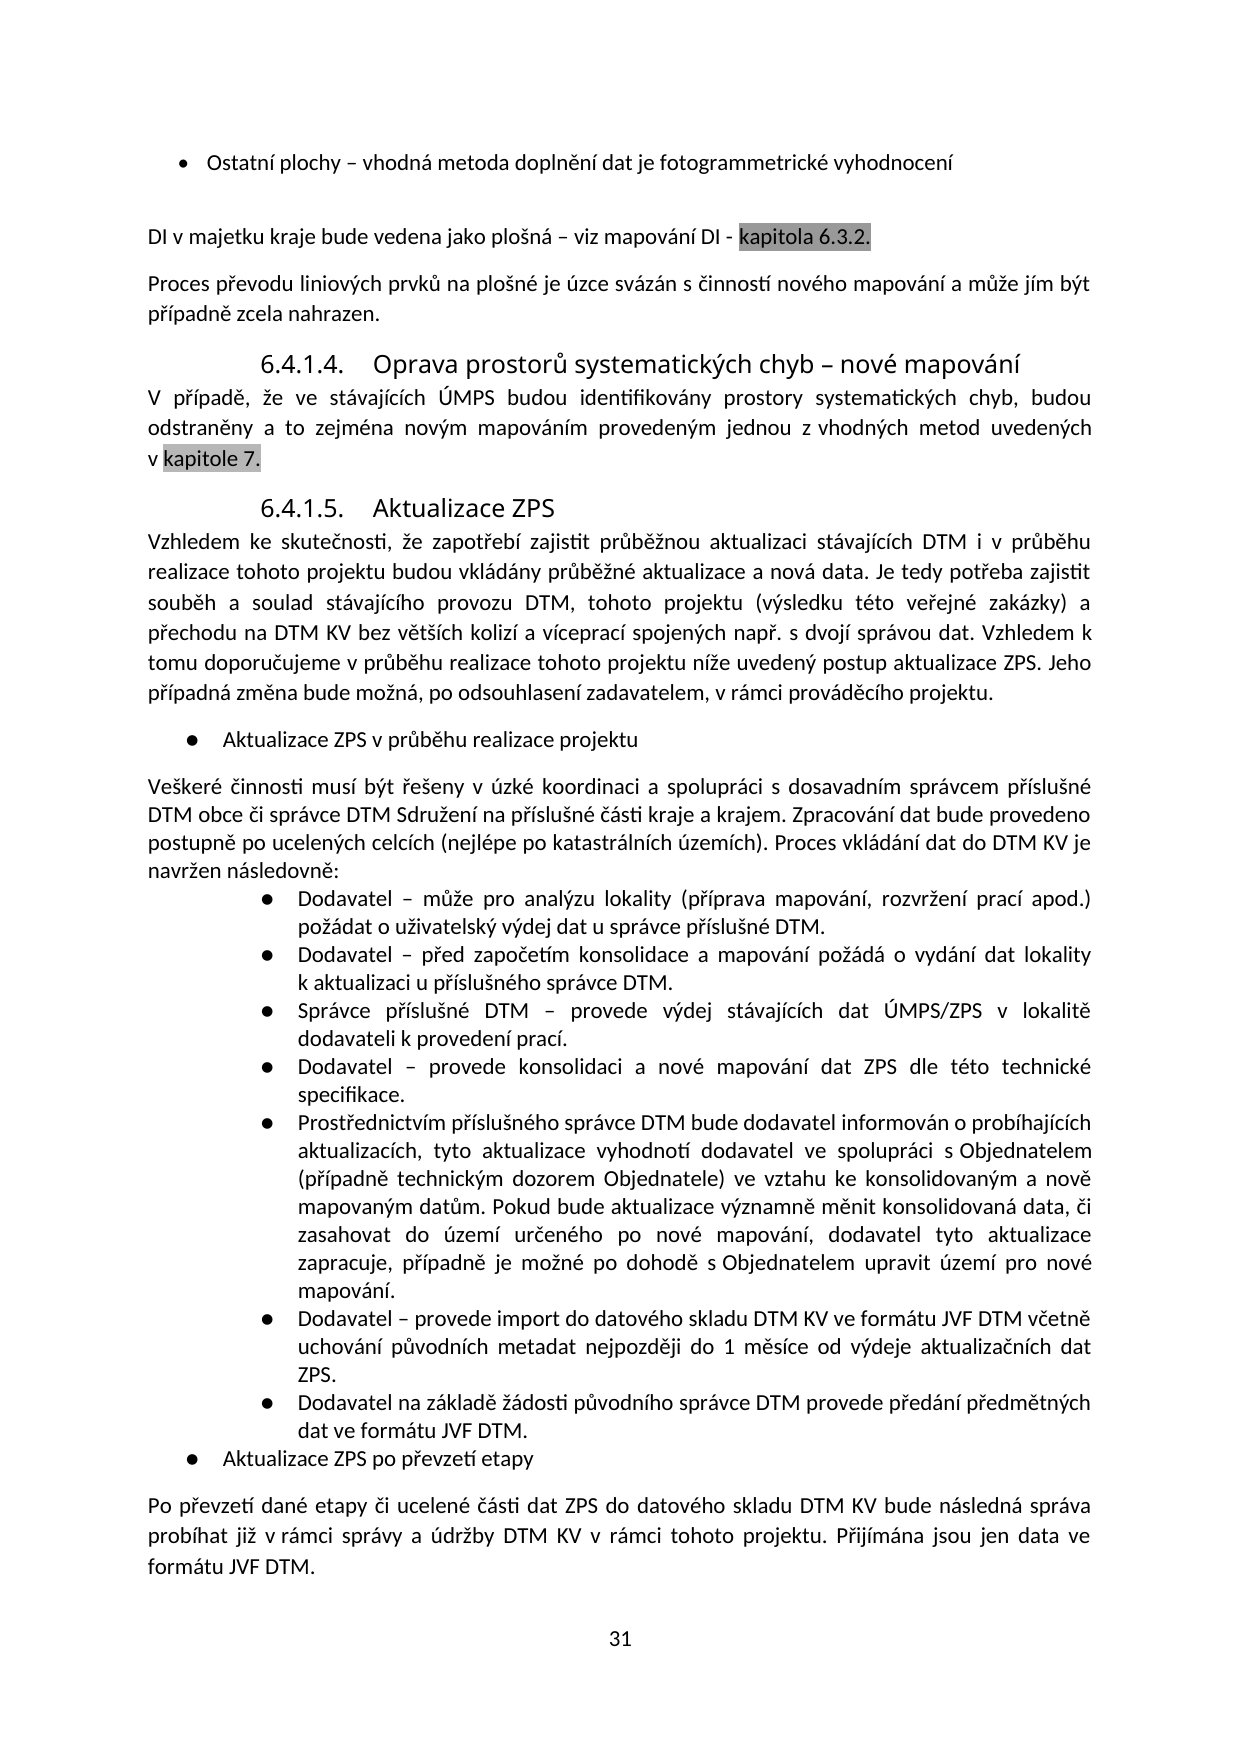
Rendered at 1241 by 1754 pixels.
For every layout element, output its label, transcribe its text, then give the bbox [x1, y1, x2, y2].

text DI v majetku kraje bude vedena jako plošná – viz mapování DI - kapitola 6.3.2. [148, 222, 1093, 251]
text V případě, že ve stávajících ÚMPS budou identifikovány prostory systematických chyb, budou odstraněny a to zejména novým mapováním provedeným jednou z vhodných metod uvedených v kapitole 7. [148, 383, 1093, 472]
text Veškeré činnosti musí být řešeny v úzké koordinaci a spolupráci s dosavadním správcem příslušné DTM obce či správce DTM Sdružení na příslušné části kraje a krajem. Zpracování dat bude provedeno postupně po ucelených celcích (nejlépe po katastrálních územích). Proces vkládání dat do DTM KV je navržen následovně: [148, 772, 1093, 884]
subtitle Aktualizace ZPS [260, 491, 1093, 524]
list Dodavatel – provede konsolidaci a nové mapování dat ZPS dle této technické specifikace. [260, 1052, 1093, 1108]
text Po převzetí dané etapy či ucelené části dat ZPS do datového skladu DTM KV bude následná správa probíhat již v rámci správy a údržby DTM KV v rámci tohoto projektu. Přijímána jsou jen data ve formátu JVF DTM. [148, 1491, 1093, 1580]
text Vzhledem ke skutečnosti, že zapotřebí zajistit průběžnou aktualizaci stávajících DTM i v průběhu realizace tohoto projektu budou vkládány průběžné aktualizace a nová data. Je tedy potřeba zajistit souběh a soulad stávajícího provozu DTM, tohoto projektu (výsledku této veřejné zakázky) a přechodu na DTM KV bez větších kolizí a víceprací spojených např. s dvojí správou dat. Vzhledem k tomu doporučujeme v průběhu realizace tohoto projektu níže uvedený postup aktualizace ZPS. Jeho případná změna bude možná, po odsouhlasení zadavatelem, v rámci prováděcího projektu. [148, 527, 1093, 706]
list Aktualizace ZPS v průběhu realizace projektu [185, 725, 1093, 753]
subtitle Oprava prostorů systematických chyb – nové mapování [260, 346, 1093, 381]
text Proces převodu liniových prvků na plošné je úzce svázán s činností nového mapování a může jím být případně zcela nahrazen. [148, 269, 1093, 328]
list Dodavatel – provede import do datového skladu DTM KV ve formátu JVF DTM včetně uchování původních metadat nejpozději do 1 měsíce od výdeje aktualizačních dat ZPS. [260, 1304, 1093, 1388]
list Prostřednictvím příslušného správce DTM bude dodavatel informován o probíhajících aktualizacích, tyto aktualizace vyhodnotí dodavatel ve spolupráci s Objednatelem (případně technickým dozorem Objednatele) ve vztahu ke konsolidovaným a nově mapovaným datům. Pokud bude aktualizace významně měnit konsolidovaná data, či zasahovat do území určeného po nové mapování, dodavatel tyto aktualizace zapracuje, případně je možné po dohodě s Objednatelem upravit území pro nové mapování. [260, 1108, 1093, 1304]
list Ostatní plochy – vhodná metoda doplnění dat je fotogrammetrické vyhodnocení [177, 148, 1093, 176]
list Dodavatel – před započetím konsolidace a mapování požádá o vydání dat lokality k aktualizaci u příslušného správce DTM. [260, 940, 1093, 996]
list Dodavatel na základě žádosti původního správce DTM provede předání předmětných dat ve formátu JVF DTM. [260, 1388, 1093, 1444]
list Aktualizace ZPS po převzetí etapy [185, 1444, 1093, 1473]
list Správce příslušné DTM – provede výdej stávajících dat ÚMPS/ZPS v lokalitě dodavateli k provedení prací. [260, 996, 1093, 1052]
list Dodavatel – může pro analýzu lokality (příprava mapování, rozvržení prací apod.) požádat o uživatelský výdej dat u správce příslušné DTM. [260, 884, 1093, 940]
